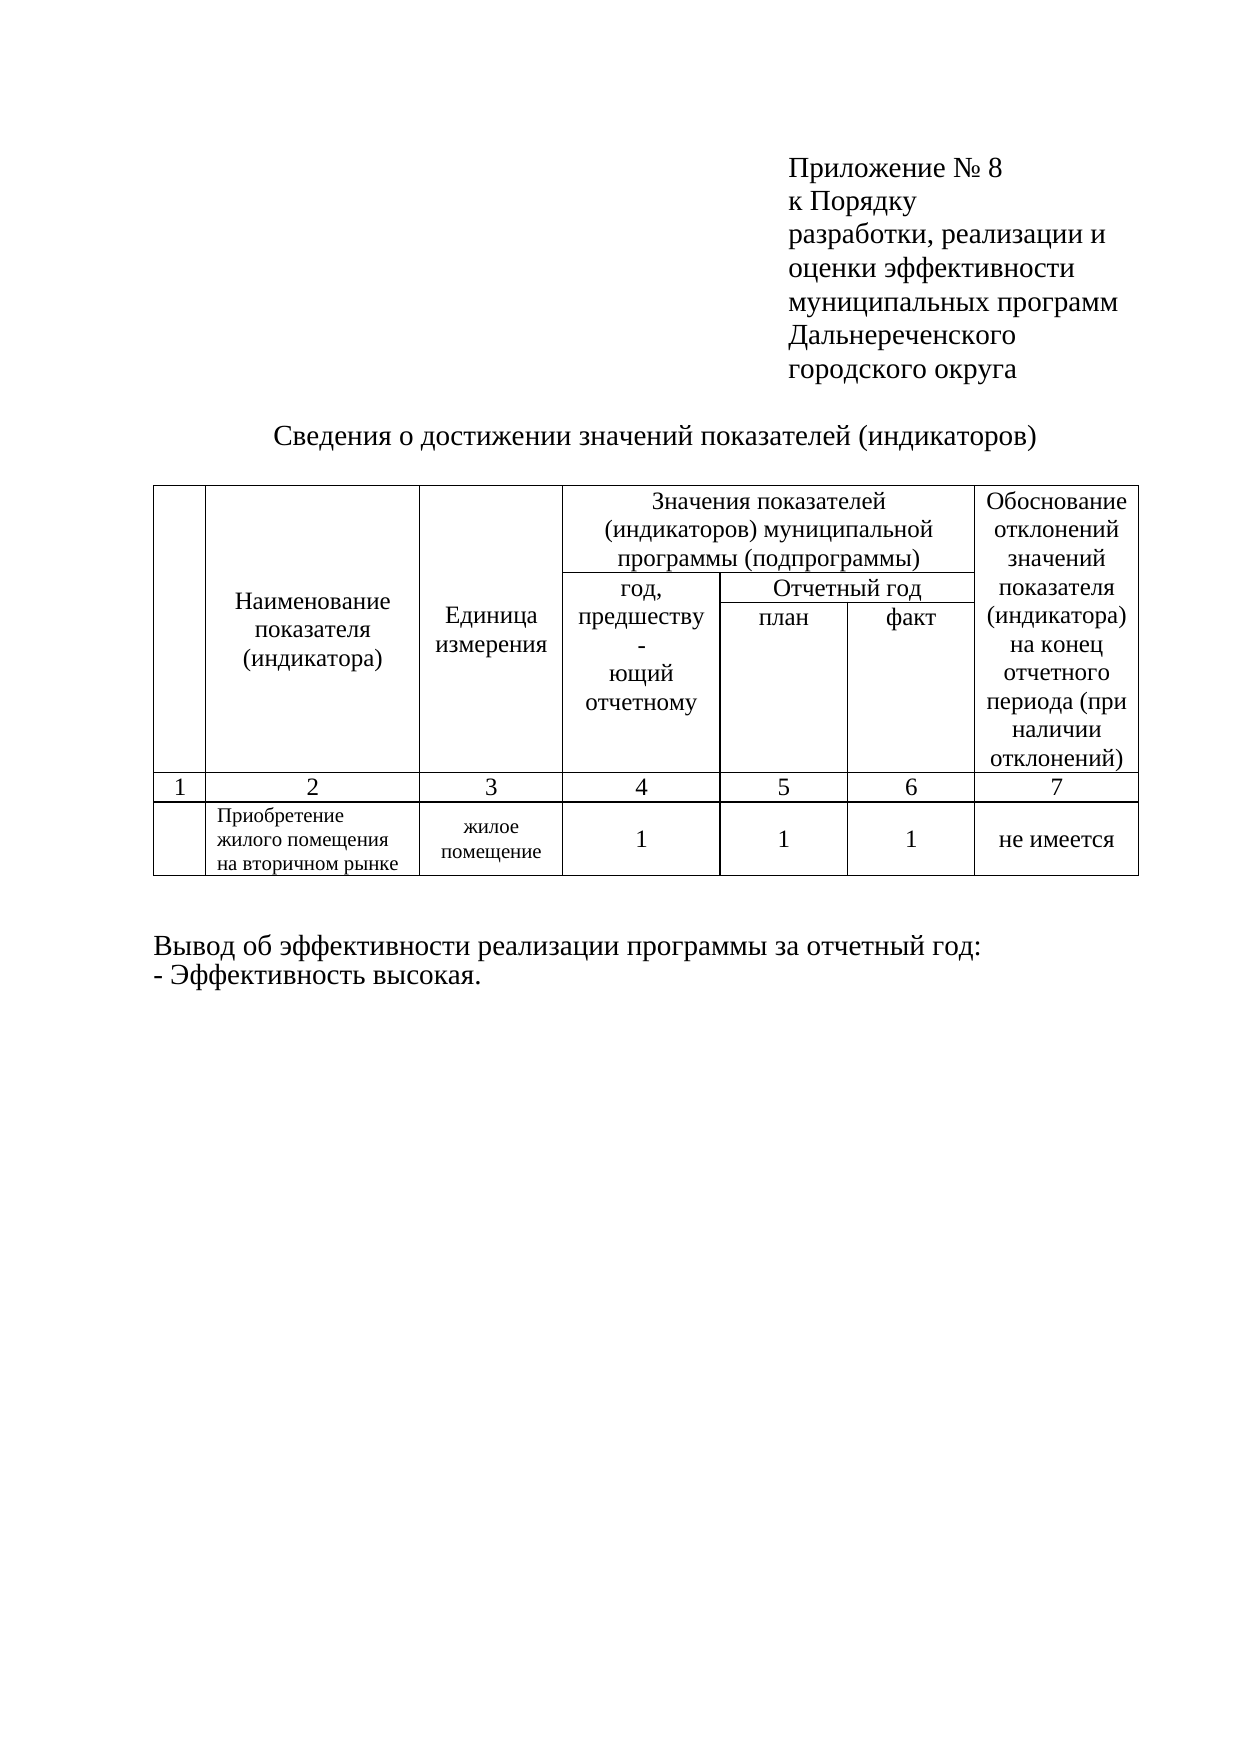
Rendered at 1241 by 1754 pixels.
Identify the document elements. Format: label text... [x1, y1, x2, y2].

table_cell 1 [154, 773, 205, 801]
text оценки эффективности [788, 251, 1127, 284]
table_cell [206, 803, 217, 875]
table_cell год, предшеству- ющий отчетному [563, 573, 719, 772]
table_cell 1 [721, 803, 847, 875]
table_header Единица измерения [420, 486, 562, 772]
text Вывод об эффективности реализации программы за отчетный год: [153, 933, 1127, 961]
table_cell 6 [848, 773, 974, 801]
text - Эффективность высокая. [153, 961, 1127, 990]
table_cell 5 [721, 773, 847, 801]
table_header Обоснование отклонений значений показателя (индикатора) на конец отчетного периода (при наличии отклонений) [975, 486, 1138, 772]
text Дальнереченского городского округа [788, 318, 1127, 385]
table_cell 1 [848, 803, 974, 875]
table_cell Отчетный год [721, 573, 974, 602]
table_cell [154, 803, 205, 875]
text Приложение № 8 [788, 150, 1127, 183]
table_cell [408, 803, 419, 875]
text муниципальных программ [788, 284, 1127, 318]
text к Порядку [788, 183, 1127, 217]
table_cell 7 [975, 773, 1138, 801]
table_cell 1 [563, 803, 719, 875]
table_header Наименование показателя (индикатора) [206, 486, 419, 772]
text разработки, реализации и [788, 217, 1127, 251]
table_cell факт [848, 603, 974, 772]
table_cell 3 [420, 773, 562, 801]
table_cell 2 [206, 773, 419, 801]
table_cell не имеется [975, 803, 1138, 875]
table_cell жилое помещение [420, 803, 562, 875]
table_cell план [721, 603, 847, 772]
text Сведения о достижении значений показателей (индикаторов) [273, 418, 1127, 452]
table_header [154, 486, 205, 772]
table_header Значения показателей (индикаторов) муниципальной программы (подпрограммы) [563, 486, 974, 572]
table_cell 4 [563, 773, 719, 801]
